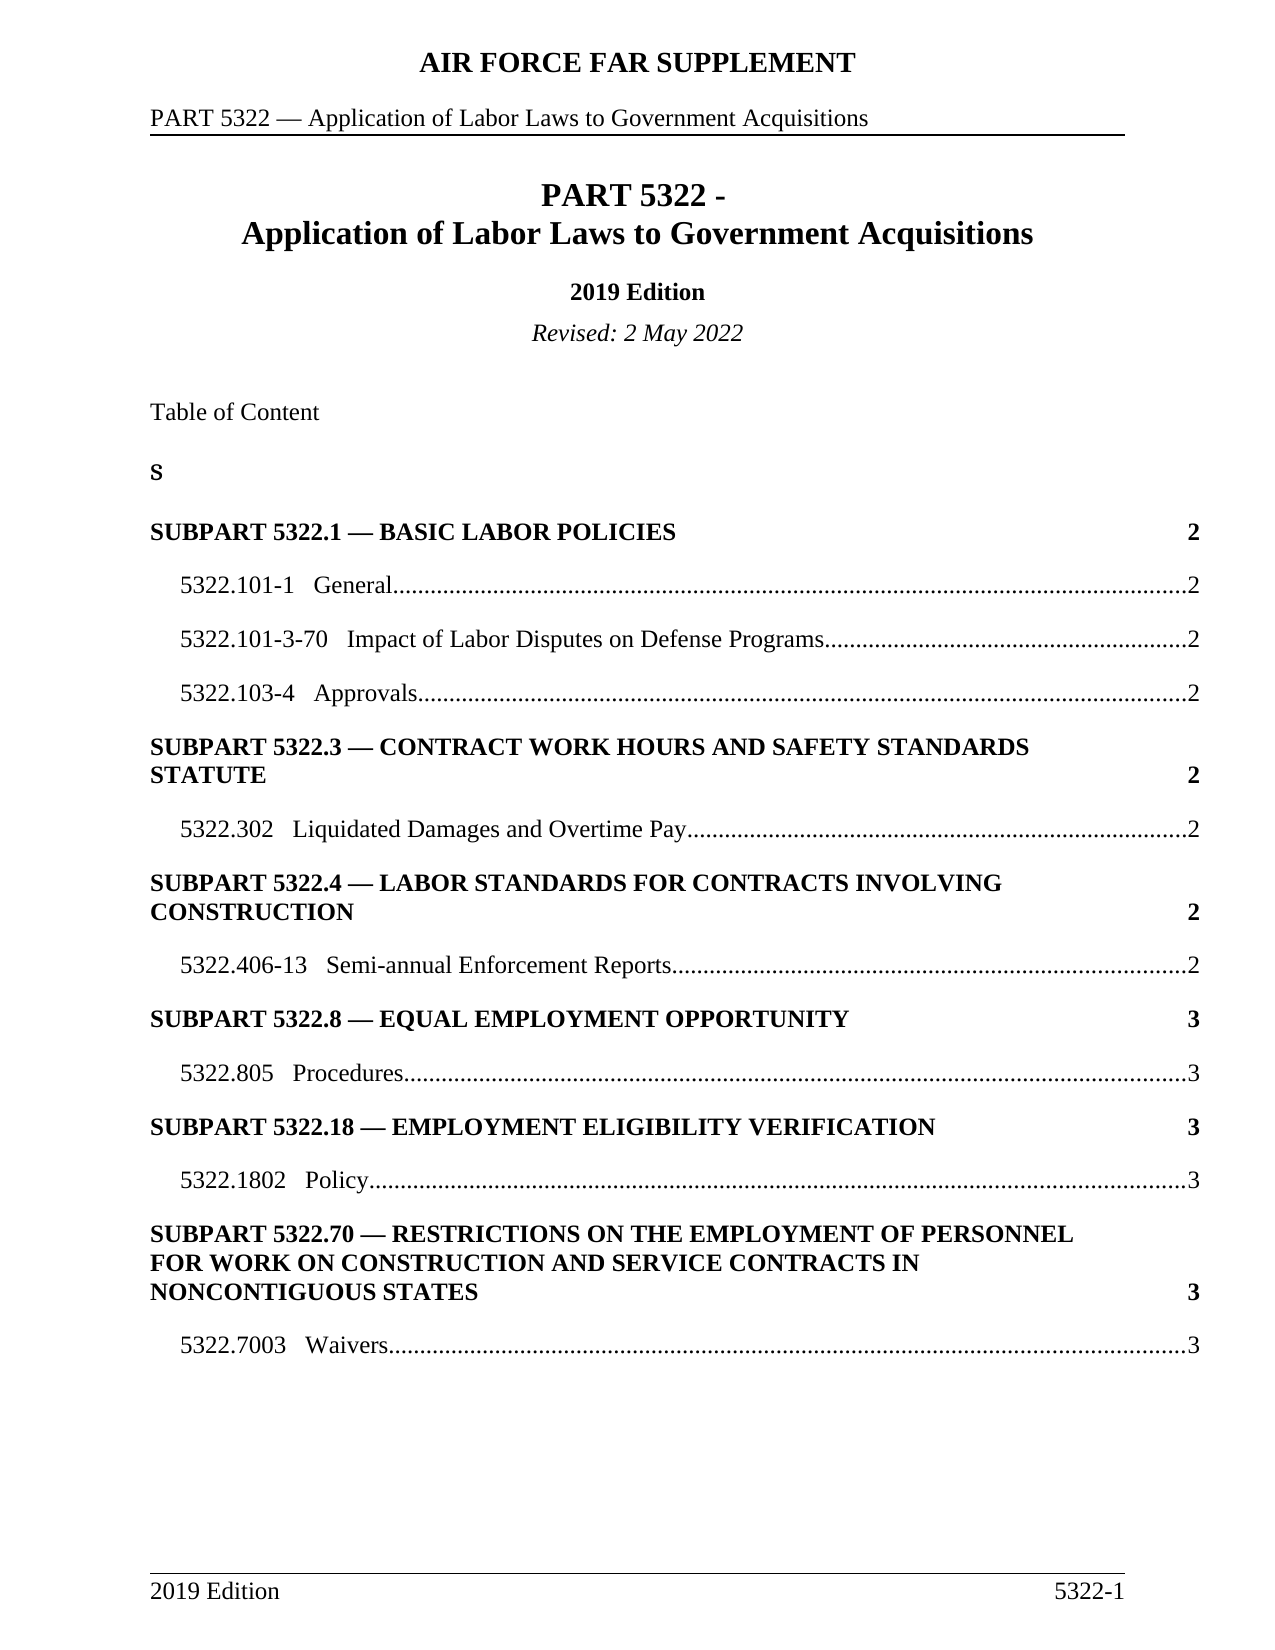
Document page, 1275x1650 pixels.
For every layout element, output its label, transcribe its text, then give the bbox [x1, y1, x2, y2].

text Revised: 2 May 2022 [150, 318, 1125, 347]
subtitle PART 5322 - Application of Labor Laws to Government Acquisitions [150, 175, 1125, 252]
text 2019 Edition [150, 277, 1125, 305]
